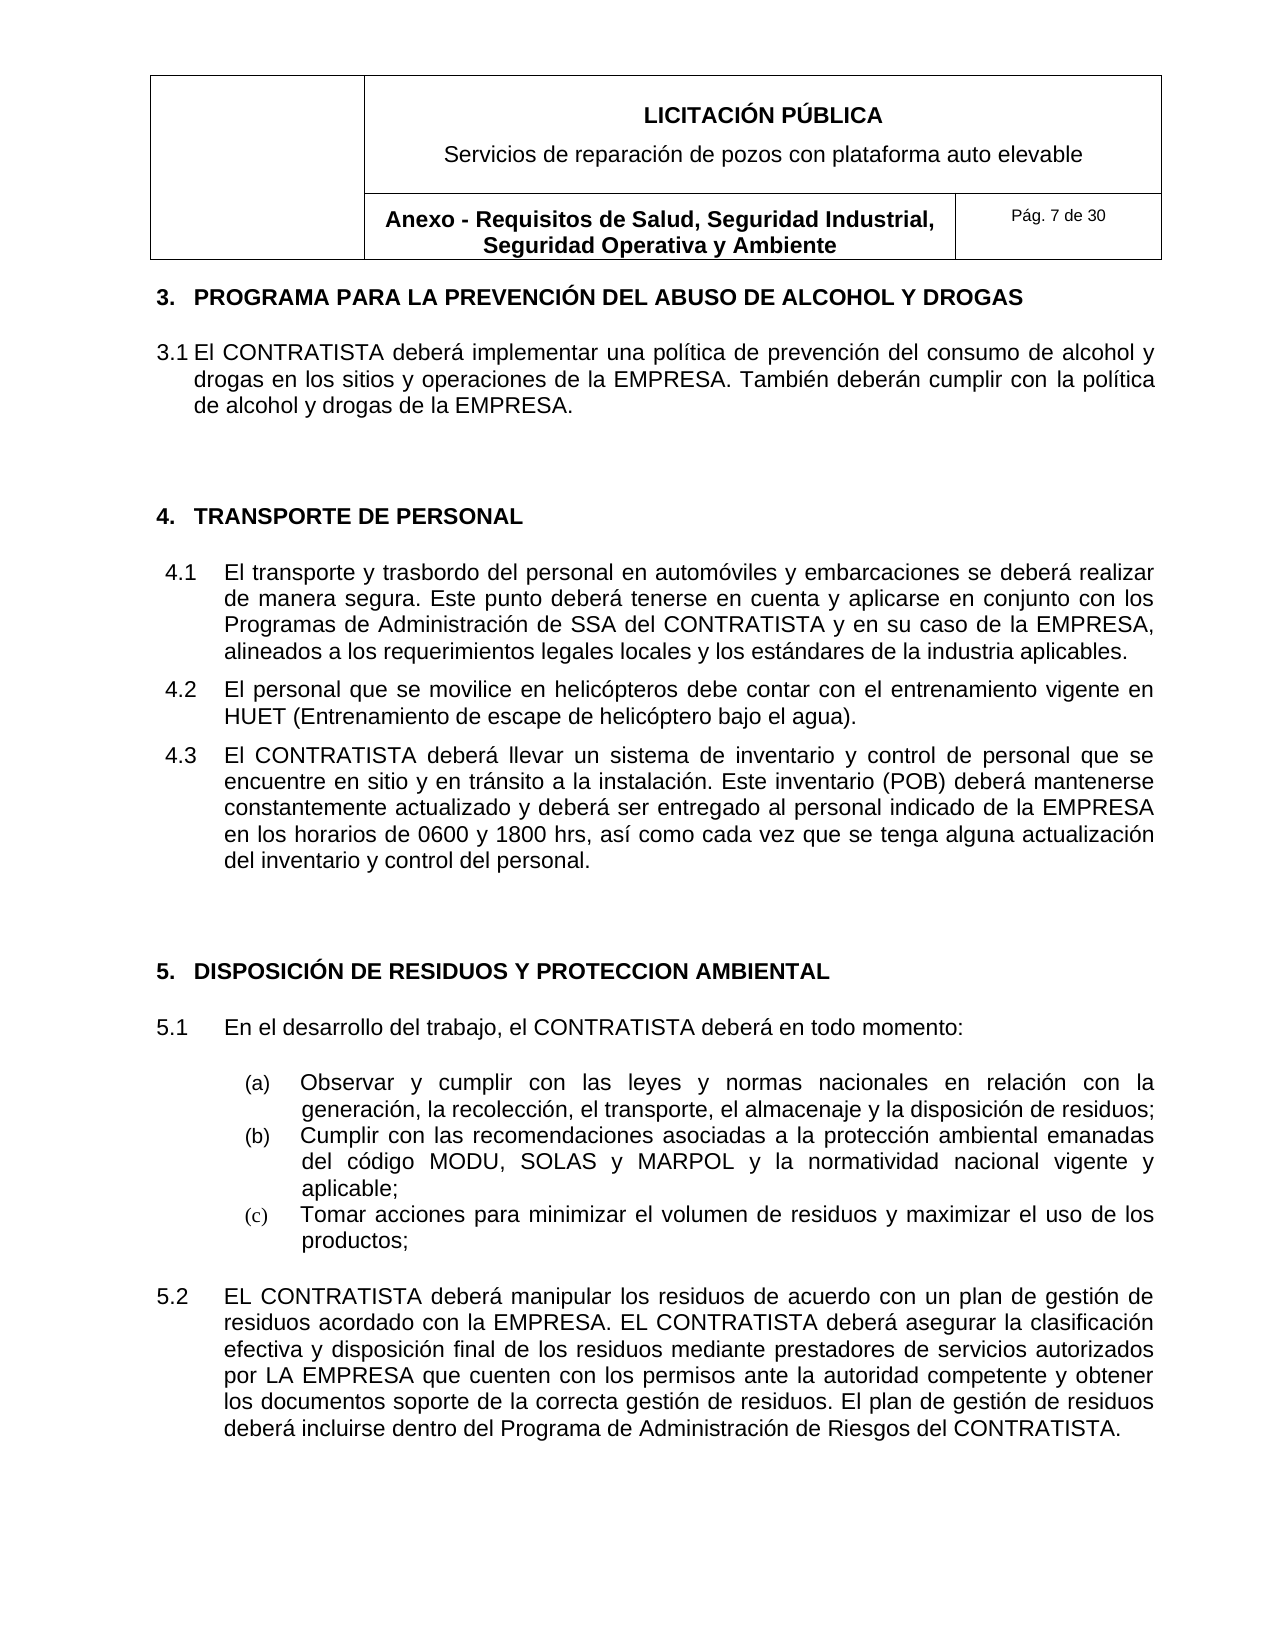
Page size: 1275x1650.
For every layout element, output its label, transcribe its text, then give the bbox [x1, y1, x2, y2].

list El personal que se movilice en helicópteros debe contar con el entrenamiento vigente en HUET (Entrenamiento de escape de helicóptero bajo el agua). [165, 676, 1155, 729]
list El transporte y trasbordo del personal en automóviles y embarcaciones se deberá realizar de manera segura. Este punto deberá tenerse en cuenta y aplicarse en conjunto con los Programas de Administración de SSA del CONTRATISTA y en su caso de la EMPRESA, alineados a los requerimientos legales locales y los estándares de la industria aplicables. [165, 558, 1155, 664]
list El CONTRATISTA deberá llevar un sistema de inventario y control de personal que se encuentre en sitio y en tránsito a la instalación. Este inventario (POB) deberá mantenerse constantemente actualizado y deberá ser entregado al personal indicado de la EMPRESA en los horarios de 0600 y 1800 hrs, así como cada vez que se tenga alguna actualización del inventario y control del personal. [165, 742, 1155, 873]
subtitle DISPOSICIÓN DE RESIDUOS Y PROTECCION AMBIENTAL [156, 958, 1155, 984]
subtitle PROGRAMA PARA LA PREVENCIÓN DEL ABUSO DE ALCOHOL Y DROGAS [156, 284, 1155, 310]
list Tomar acciones para minimizar el volumen de residuos y maximizar el uso de los productos; [244, 1201, 1155, 1254]
list EL CONTRATISTA deberá manipular los residuos de acuerdo con un plan de gestión de residuos acordado con la EMPRESA. EL CONTRATISTA deberá asegurar la clasificación efectiva y disposición final de los residuos mediante prestadores de servicios autorizados por LA EMPRESA que cuenten con los permisos ante la autoridad competente y obtener los documentos soporte de la correcta gestión de residuos. El plan de gestión de residuos deberá incluirse dentro del Programa de Administración de Riesgos del CONTRATISTA. [156, 1283, 1155, 1441]
subtitle TRANSPORTE DE PERSONAL [156, 503, 1155, 529]
list Observar y cumplir con las leyes y normas nacionales en relación con la generación, la recolección, el transporte, el almacenaje y la disposición de residuos; [244, 1069, 1155, 1122]
list En el desarrollo del trabajo, el CONTRATISTA deberá en todo momento: [156, 1014, 1155, 1040]
list Cumplir con las recomendaciones asociadas a la protección ambiental emanadas del código MODU, SOLAS y MARPOL y la normatividad nacional vigente y aplicable; [244, 1122, 1155, 1201]
list El CONTRATISTA deberá implementar una política de prevención del consumo de alcohol y drogas en los sitios y operaciones de la EMPRESA. También deberán cumplir con la política de alcohol y drogas de la EMPRESA. [156, 339, 1155, 418]
